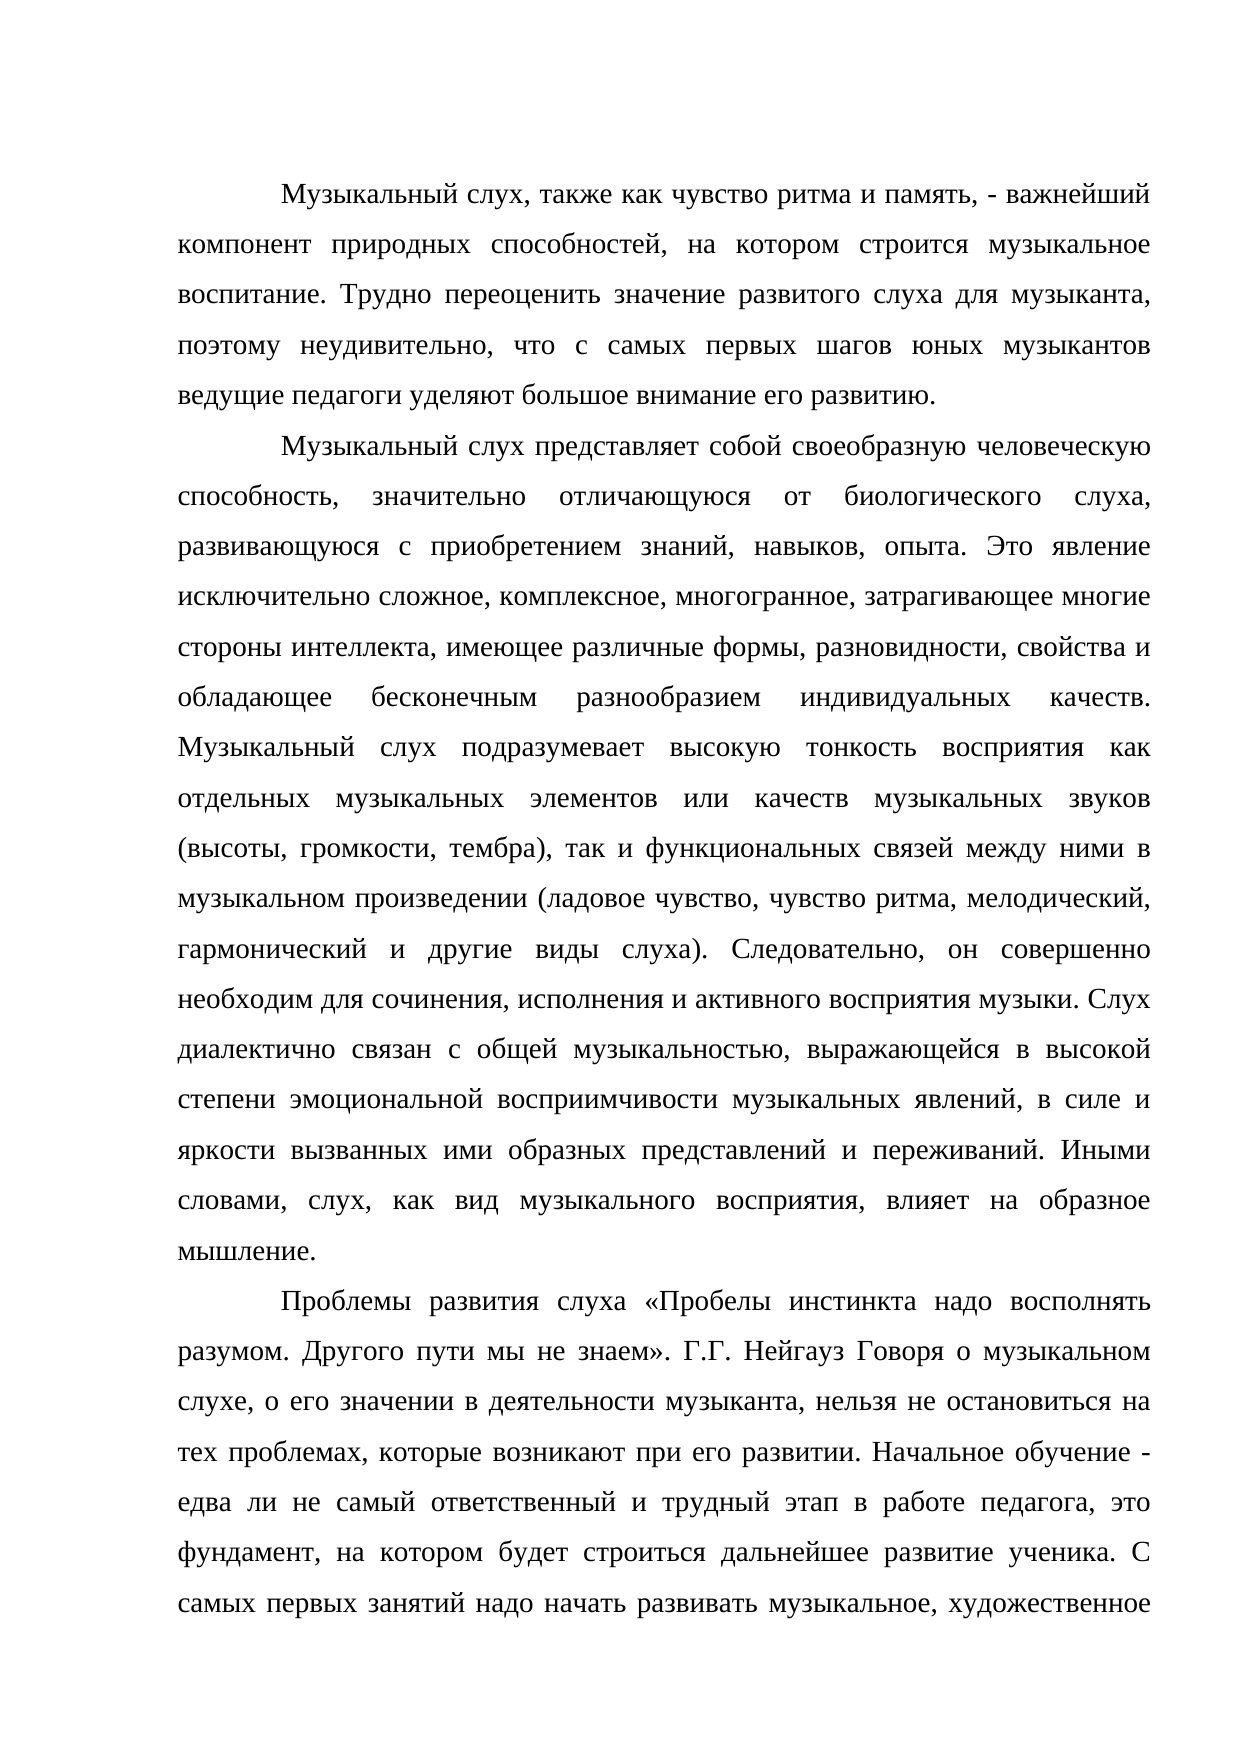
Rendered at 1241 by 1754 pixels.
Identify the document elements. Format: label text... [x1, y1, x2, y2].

text Музыкальный слух представляет собой своеобразную человеческую способность, значительно отличающуюся от биологического слуха, развивающуюся с приобретением знаний, навыков, опыта. Это явление исключительно сложное, комплексное, многогранное, затрагивающее многие стороны интеллекта, имеющее различные формы, разновидности, свойства и обладающее бесконечным разнообразием индивидуальных качеств. Музыкальный слух подразумевает высокую тонкость восприятия как отдельных музыкальных элементов или качеств музыкальных звуков (высоты, громкости, тембра), так и функциональных связей между ними в музыкальном произведении (ладовое чувство, чувство ритма, мелодический, гармонический и другие виды слуха). Следовательно, он совершенно необходим для сочинения, исполнения и активного восприятия музыки. Слух диалектично связан с общей музыкальностью, выражающейся в высокой степени эмоциональной восприимчивости музыкальных явлений, в силе и яркости вызванных ими образных представлений и переживаний. Иными словами, слух, как вид музыкального восприятия, влияет на образное мышление. [177, 428, 1152, 1266]
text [177, 1283, 1152, 1618]
text Музыкальный слух, также как чувство ритма и память, - важнейший компонент природных способностей, на котором строится музыкальное воспитание. Трудно переоценить значение развитого слуха для музыканта, поэтому неудивительно, что с самых первых шагов юных музыкантов ведущие педагоги уделяют большое внимание его развитию. [177, 176, 1152, 411]
